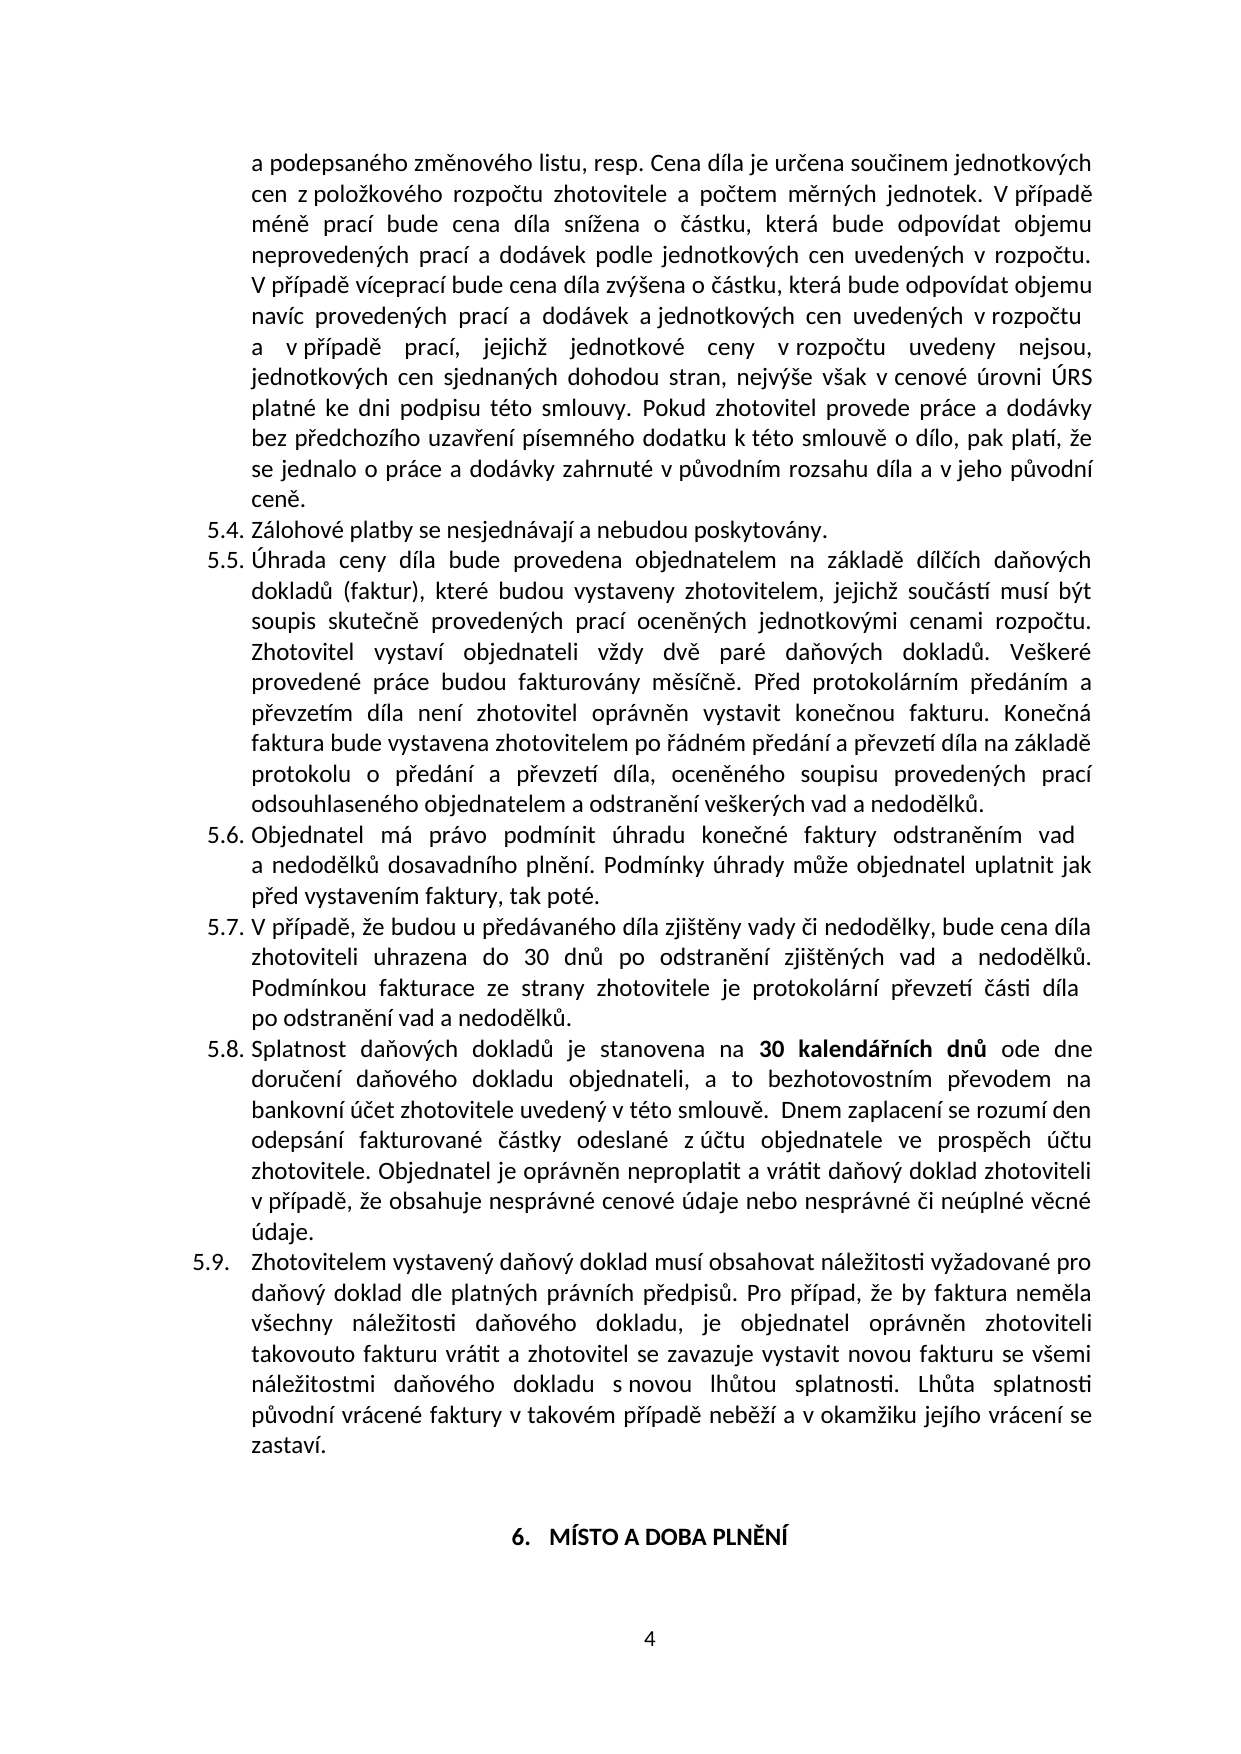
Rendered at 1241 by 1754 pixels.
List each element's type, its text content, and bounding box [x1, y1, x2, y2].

list Zálohové platby se nesjednávají a nebudou poskytovány. [207, 514, 1093, 544]
list Splatnost daňových dokladů je stanovena na 30 kalendářních dnů ode dne doručení daňového dokladu objednateli, a to bezhotovostním převodem na bankovní účet zhotovitele uvedený v této smlouvě. Dnem zaplacení se rozumí den odepsání fakturované částky odeslané z účtu objednatele ve prospěch účtu zhotovitele. Objednatel je oprávněn neproplatit a vrátit daňový doklad zhotoviteli v případě, že obsahuje nesprávné cenové údaje nebo nesprávné či neúplné věcné údaje. [207, 1033, 1093, 1246]
list Zhotovitelem vystavený daňový doklad musí obsahovat náležitosti vyžadované pro daňový doklad dle platných právních předpisů. Pro případ, že by faktura neměla všechny náležitosti daňového dokladu, je objednatel oprávněn zhotoviteli takovouto fakturu vrátit a zhotovitel se zavazuje vystavit novou fakturu se všemi náležitostmi daňového dokladu s novou lhůtou splatnosti. Lhůta splatnosti původní vrácené faktury v takovém případě neběží a v okamžiku jejího vrácení se zastaví. [192, 1246, 1093, 1460]
list Objednatel má právo podmínit úhradu konečné faktury odstraněním vad a nedodělků dosavadního plnění. Podmínky úhrady může objednatel uplatnit jak před vystavením faktury, tak poté. [207, 819, 1093, 911]
list V případě, že budou u předávaného díla zjištěny vady či nedodělky, bude cena díla zhotoviteli uhrazena do 30 dnů po odstranění zjištěných vad a nedodělků. Podmínkou fakturace ze strany zhotovitele je protokolární převzetí části díla po odstranění vad a nedodělků. [207, 911, 1093, 1033]
list Úhrada ceny díla bude provedena objednatelem na základě dílčích daňových dokladů (faktur), které budou vystaveny zhotovitelem, jejichž součástí musí být soupis skutečně provedených prací oceněných jednotkovými cenami rozpočtu. Zhotovitel vystaví objednateli vždy dvě paré daňových dokladů. Veškeré provedené práce budou fakturovány měsíčně. Před protokolárním předáním a převzetím díla není zhotovitel oprávněn vystavit konečnou fakturu. Konečná faktura bude vystavena zhotovitelem po řádném předání a převzetí díla na základě protokolu o předání a převzetí díla, oceněného soupisu provedených prací odsouhlaseného objednatelem a odstranění veškerých vad a nedodělků. [207, 544, 1093, 819]
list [207, 148, 1093, 514]
list MÍSTO A DOBA PLNĚNÍ [207, 1521, 1093, 1552]
